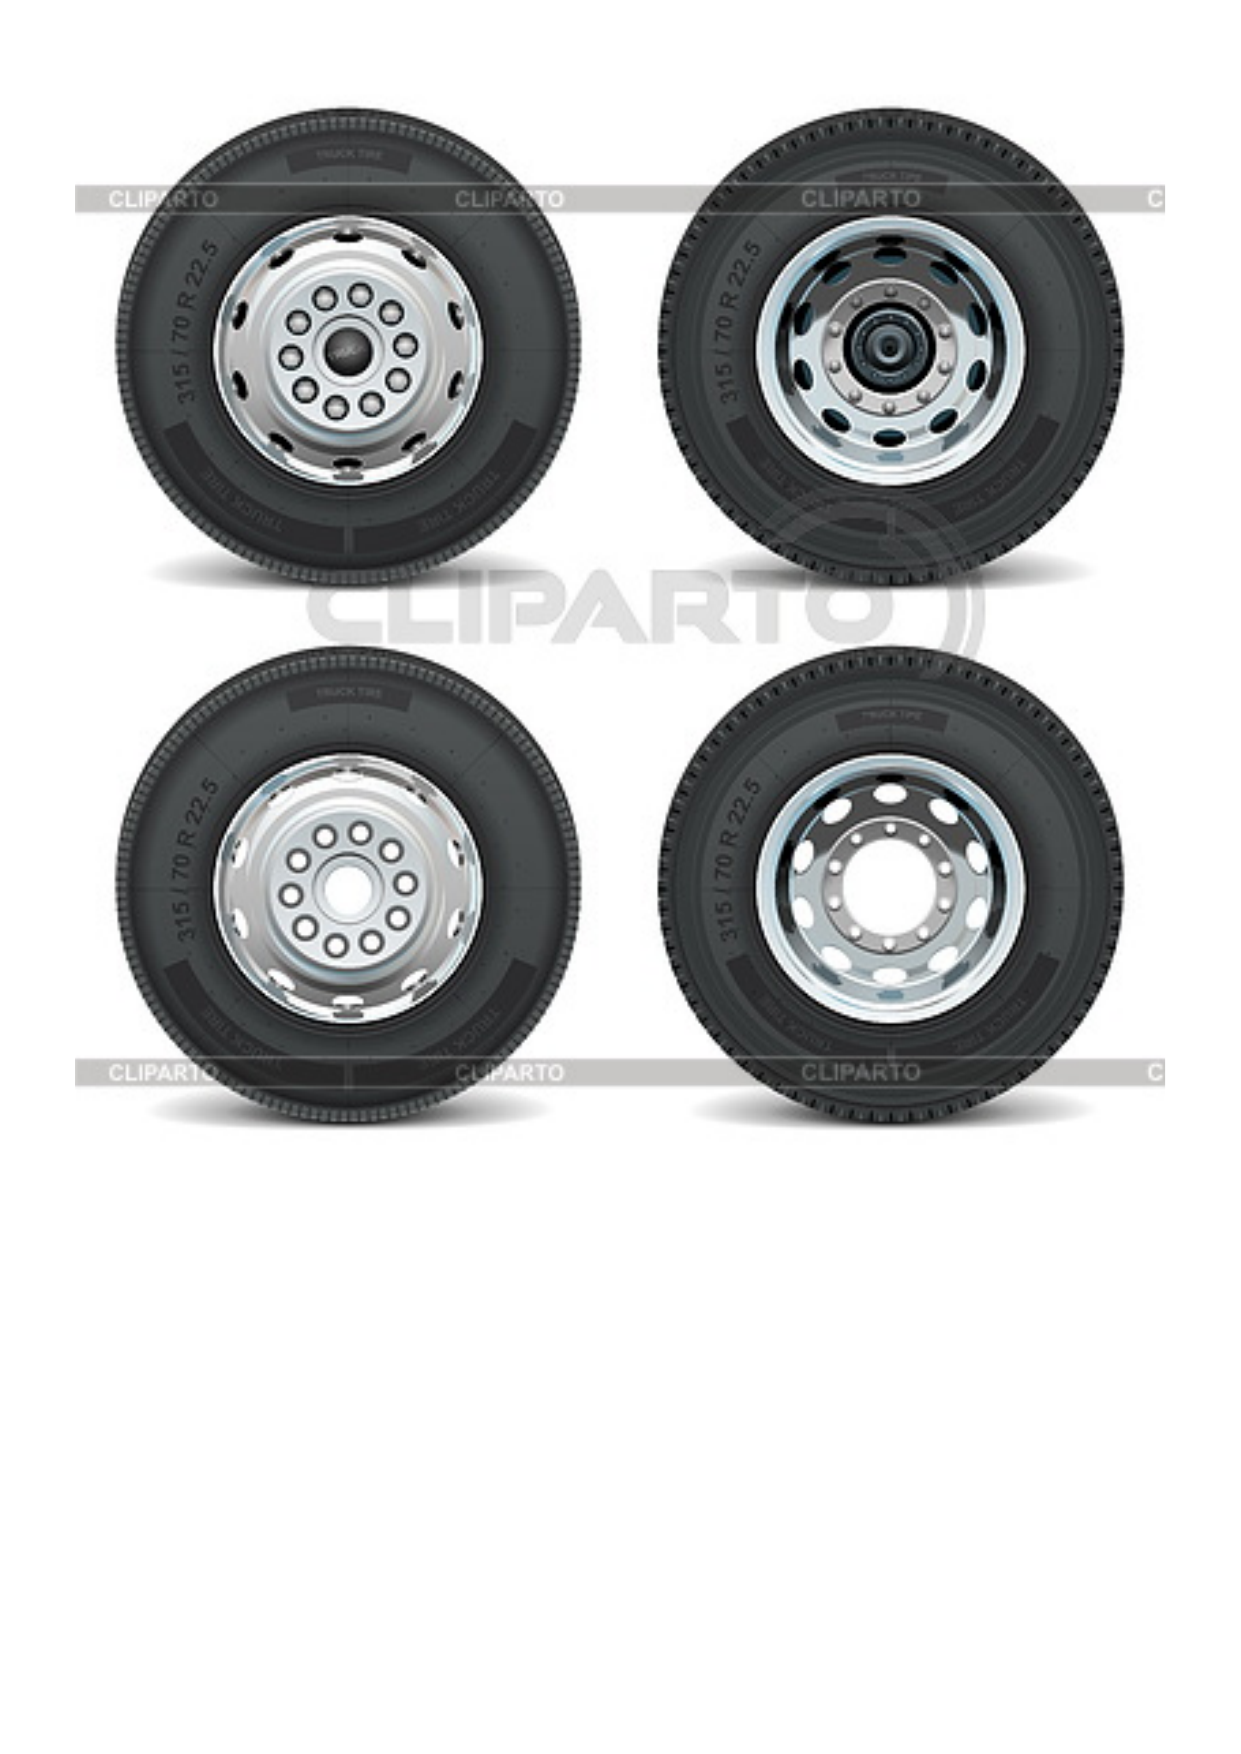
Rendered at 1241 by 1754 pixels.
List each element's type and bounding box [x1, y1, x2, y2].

picture [75, 75, 1166, 1166]
